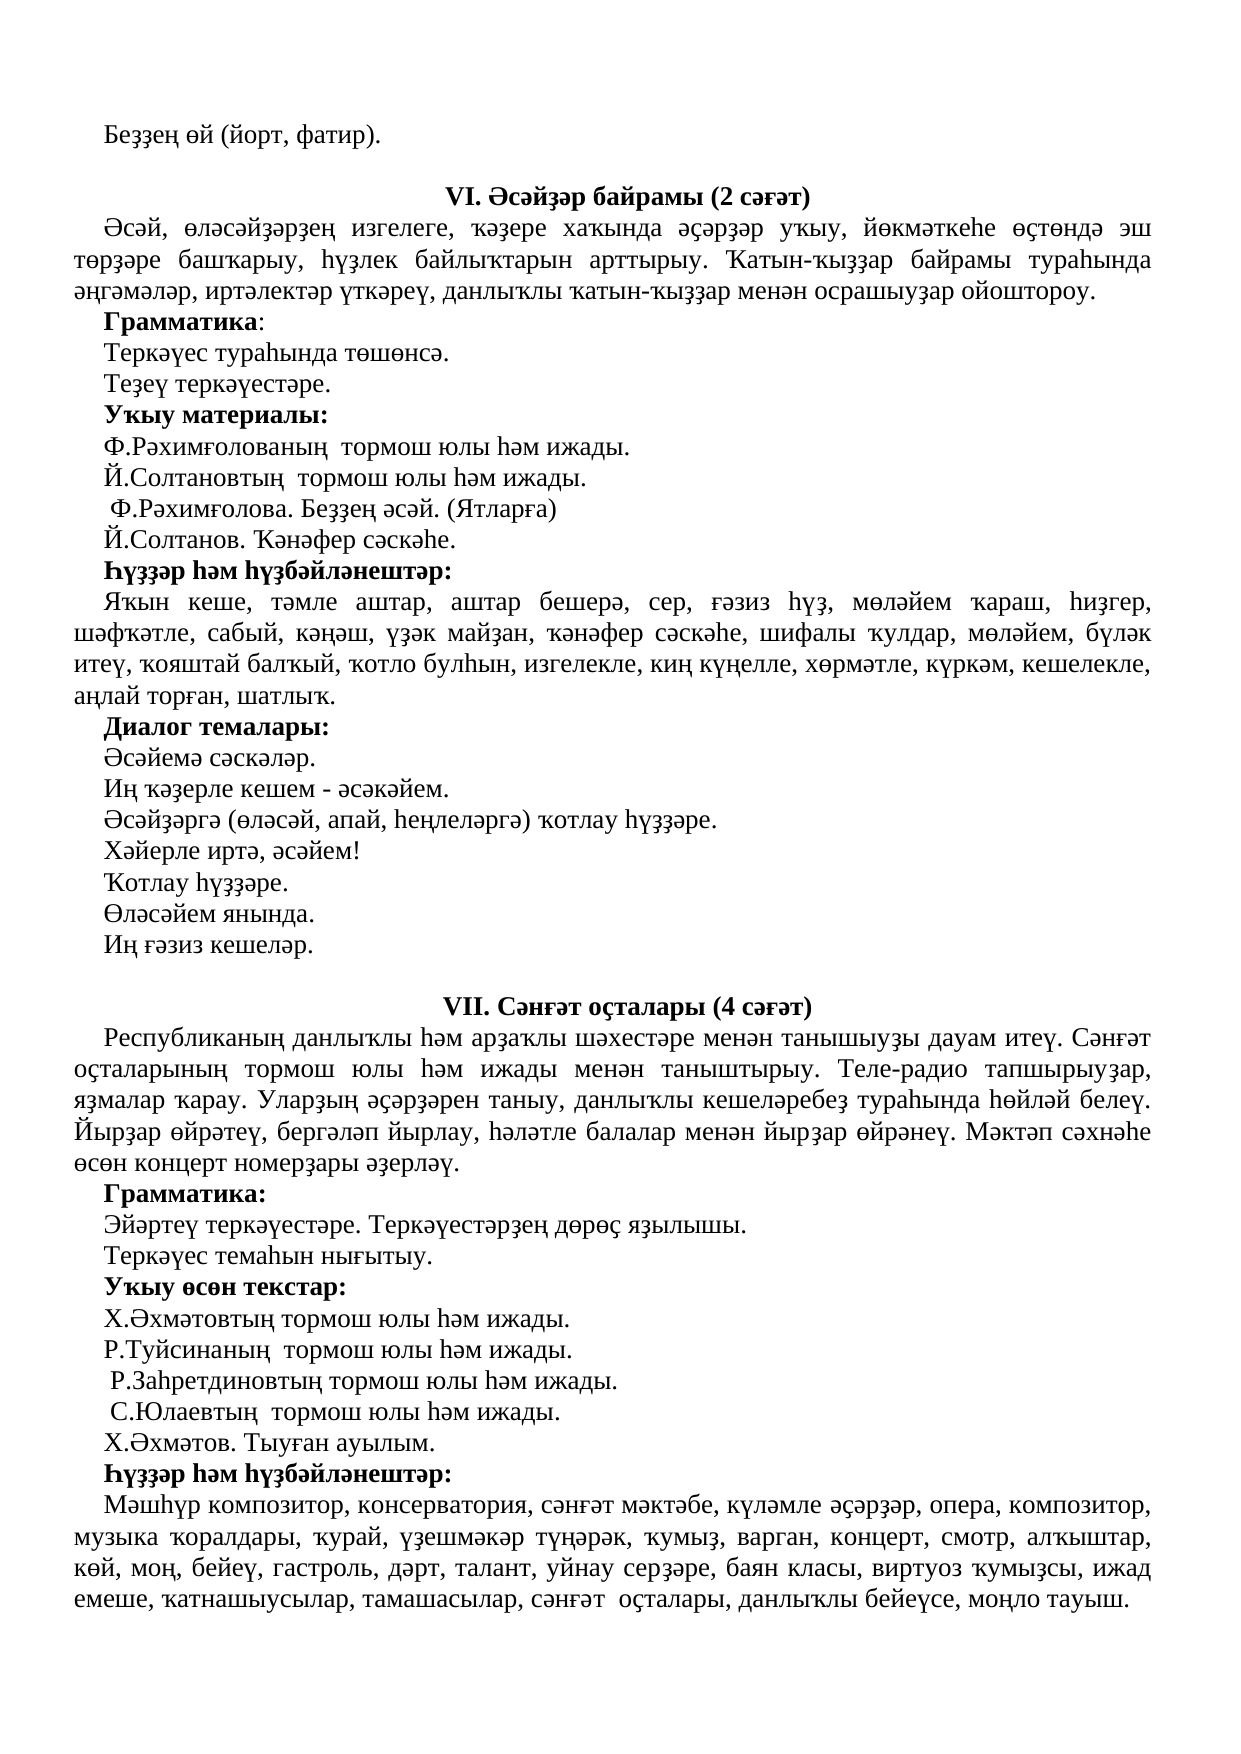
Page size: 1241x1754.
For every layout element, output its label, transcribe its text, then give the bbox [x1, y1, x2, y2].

text VII. Сәнғәт оҫталары (4 сәғәт) [74, 990, 1152, 1021]
text Уҡыу өсөн текстар: [74, 1271, 1152, 1302]
text Х.Әхмәтов. Тыуған ауылым. [74, 1426, 1152, 1457]
text VI. Әсәйҙәр байрамы (2 сәғәт) [74, 180, 1152, 212]
text Өләсәйем янында. [74, 897, 1152, 928]
text Диалог темалары: [74, 710, 1152, 741]
text Иң ҡәҙерле кешем - әсәкәйем. [74, 772, 1152, 803]
text Р.Туйсинаның тормош юлы һәм ижады. [74, 1333, 1152, 1364]
text Й.Солтанов. Ҡәнәфер сәскәһе. [74, 523, 1152, 554]
text Теҙеү теркәүестәре. [74, 367, 1152, 398]
text Һүҙҙәр һәм һүҙбәйләнештәр: [74, 1457, 1152, 1488]
text Уҡыу материалы: [74, 398, 1152, 429]
text Әсәйҙәргә (өләсәй, апай, һеңлеләргә) ҡотлау һүҙҙәре. [74, 803, 1152, 834]
text Й.Солтановтың тормош юлы һәм ижады. [74, 461, 1152, 492]
text Яҡын кеше, тәмле аштар, аштар бешерә, сер, ғәзиз һүҙ, мөләйем ҡараш, һиҙгер, шәфҡәтле, сабый, кәңәш, үҙәк майҙан, ҡәнәфер сәскәһе, шифалы ҡулдар, мөләйем, бүләк итеү, ҡояштай балҡый, ҡотло булһын, изгелекле, киң күңелле, хөрмәтле, күркәм, кешелекле, аңлай торған, шатлыҡ. [74, 585, 1152, 710]
text С.Юлаевтың тормош юлы һәм ижады. [74, 1395, 1152, 1426]
text Мәшһүр композитор, консерватория, сәнғәт мәктәбе, күләмле әҫәрҙәр, опера, композитор, музыка ҡоралдары, ҡурай, үҙешмәкәр түңәрәк, ҡумыҙ, варган, концерт, смотр, алҡыштар, көй, моң, бейеү, гастроль, дәрт, талант, уйнау серҙәре, баян класы, виртуоз ҡумыҙсы, ижад емеше, ҡатнашыусылар, тамашасылар, сәнғәт оҫталары, данлыҡлы бейеүсе, моңло тауыш. [74, 1488, 1152, 1613]
text Теркәүес тураһында төшөнсә. [74, 336, 1152, 367]
text Ҡотлау һүҙҙәре. [74, 866, 1152, 897]
text Иң ғәзиз кешеләр. [74, 928, 1152, 959]
text Х.Әхмәтовтың тормош юлы һәм ижады. [74, 1302, 1152, 1333]
text Әсәй, өләсәйҙәрҙең изгелеге, ҡәҙере хаҡында әҫәрҙәр уҡыу, йөкмәткеһе өҫтөндә эш төрҙәре башҡарыу, һүҙлек байлыҡтарын арттырыу. Ҡатын-ҡыҙҙар байрамы тураһында әңгәмәләр, иртәлектәр үткәреү, данлыҡлы ҡатын-ҡыҙҙар менән осрашыуҙар ойоштороу. [74, 212, 1152, 305]
text Грамматика: [74, 1177, 1152, 1208]
text Хәйерле иртә, әсәйем! [74, 834, 1152, 866]
text Беҙҙең өй (йорт, фатир). [74, 118, 1152, 149]
text Грамматика: [74, 305, 1152, 336]
text Республиканың данлыҡлы һәм арҙаҡлы шәхестәре менән танышыуҙы дауам итеү. Сәнғәт оҫталарының тормош юлы һәм ижады менән таныштырыу. Теле-радио тапшырыуҙар, яҙмалар ҡарау. Уларҙың әҫәрҙәрен таныу, данлыҡлы кешеләребеҙ тураһында һөйләй белеү. Йырҙар өйрәтеү, бергәләп йырлау, һәләтле балалар менән йырҙар өйрәнеү. Мәктәп сәхнәһе өсөн концерт номерҙары әҙерләү. [74, 1021, 1152, 1177]
text Әсәйемә сәскәләр. [74, 741, 1152, 772]
text Р.Заһретдиновтың тормош юлы һәм ижады. [74, 1364, 1152, 1395]
text Һүҙҙәр һәм һүҙбәйләнештәр: [74, 554, 1152, 585]
text Эйәртеү теркәүестәре. Теркәүестәрҙең дөрөҫ яҙылышы. [74, 1208, 1152, 1239]
text Теркәүес темаһын нығытыу. [74, 1239, 1152, 1271]
text Ф.Рәхимғолованың тормош юлы һәм ижады. [74, 429, 1152, 461]
text Ф.Рәхимғолова. Беҙҙең әсәй. (Ятларға) [74, 492, 1152, 523]
